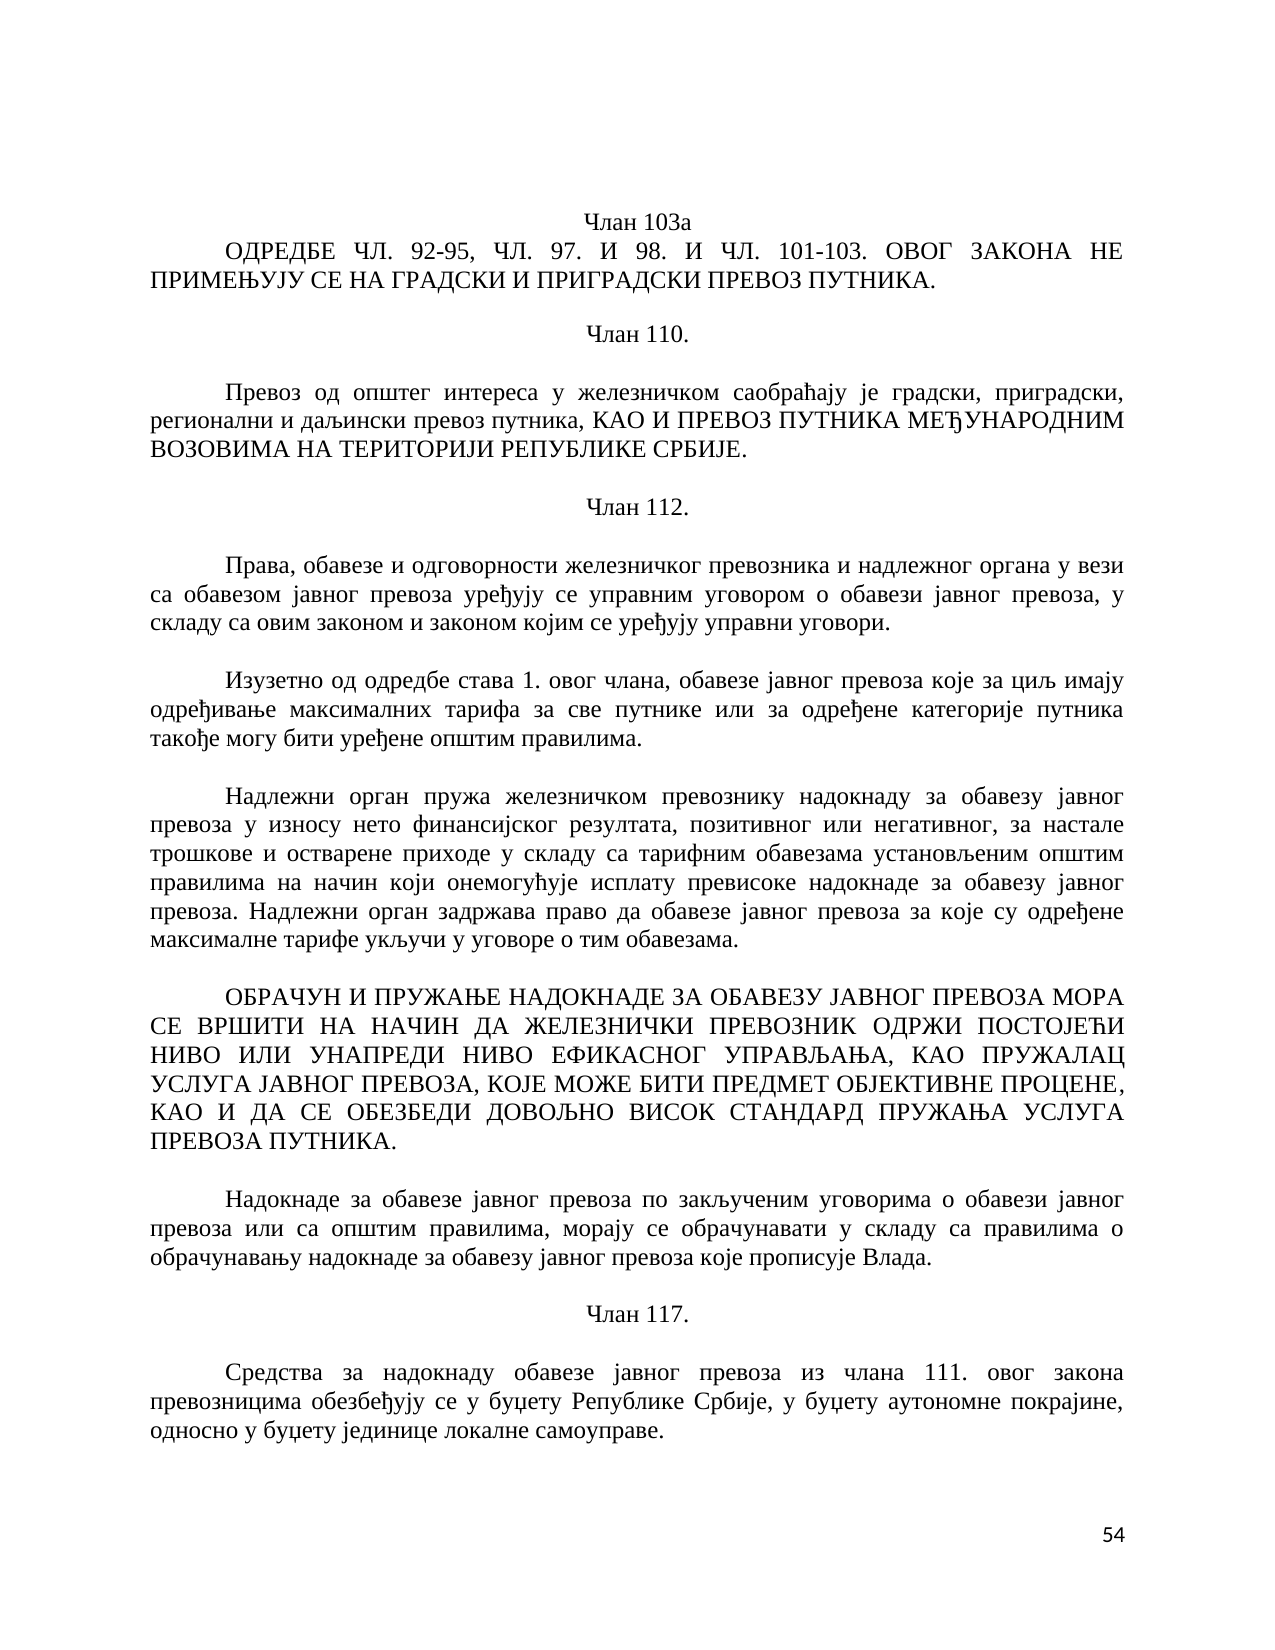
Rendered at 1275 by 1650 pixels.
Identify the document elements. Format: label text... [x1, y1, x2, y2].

text Надокнаде за обавезе јавног превоза по закљученим уговорима о обавези јавног превоза или са општим правилима, морају се обрачунавати у складу са правилима о обрачунавању надокнаде за обавезу јавног превоза које прописује Влада. [150, 1184, 1125, 1270]
text Члан 103а [150, 207, 1125, 236]
text Члан 110. [150, 319, 1125, 347]
text Права, обавезе и одговорности железничког превозника и надлежног органа у вези са обавезом јавног превоза уређују се управним уговором о обавези јавног превоза, у складу са овим законом и законом којим се уређују управни уговори. [150, 550, 1125, 636]
text Изузетно од одредбе става 1. овог члана, обавезе јавног превоза које за циљ имају одређивање максималних тарифа за све путнике или за одређене категорије путника такође могу бити уређене општим правилима. [150, 665, 1125, 752]
text ОБРАЧУН И ПРУЖАЊЕ НАДОКНАДЕ ЗА ОБАВЕЗУ ЈАВНОГ ПРЕВОЗА МОРА СЕ ВРШИТИ НА НАЧИН ДА ЖЕЛЕЗНИЧКИ ПРЕВОЗНИК ОДРЖИ ПОСТОЈЕЋИ НИВО ИЛИ УНАПРЕДИ НИВО ЕФИКАСНОГ УПРАВЉАЊА, КАО ПРУЖАЛАЦ УСЛУГА ЈАВНОГ ПРЕВОЗА, КОЈЕ МОЖЕ БИТИ ПРЕДМЕТ ОБЈЕКТИВНЕ ПРОЦЕНЕ, КАО И ДА СЕ ОБЕЗБЕДИ ДОВОЉНО ВИСОК СТАНДАРД ПРУЖАЊА УСЛУГА ПРЕВОЗА ПУТНИКА. [150, 982, 1125, 1155]
text Члан 112. [150, 492, 1125, 521]
text Члан 117. [150, 1299, 1125, 1328]
text ОДРЕДБЕ ЧЛ. 92-95, ЧЛ. 97. И 98. И ЧЛ. 101-103. ОВОГ ЗАКОНА НЕ ПРИМЕЊУЈУ СЕ НА ГРАДСКИ И ПРИГРАДСКИ ПРЕВОЗ ПУТНИКА. [150, 236, 1125, 294]
text Надлежни орган пружа железничком превознику надокнаду за обавезу јавног превоза у износу нето финансијског резултата, позитивног или негативног, за настале трошкове и остварене приходе у складу са тарифним обавезама установљеним општим правилима на начин који онемогућује исплату превисоке надокнаде за обавезу јавног превоза. Надлежни орган задржава право да обавезе јавног превоза за које су одређене максималне тарифе укључи у уговоре о тим обавезама. [150, 781, 1125, 953]
text Превоз од општег интереса у железничком саобраћају је градски, приградски, регионални и даљински превоз путника, КАО И ПРЕВОЗ ПУТНИКА МЕЂУНАРОДНИМ ВОЗОВИМА НА ТЕРИТОРИЈИ РЕПУБЛИКЕ СРБИЈЕ. [150, 377, 1125, 463]
text Средства за надокнаду обавезе јавног превоза из члана 111. овог закона превозницима обезбеђују се у буџету Републике Србије, у буџету аутономне покрајине, односно у буџету јединице локалне самоуправе. [150, 1357, 1125, 1444]
